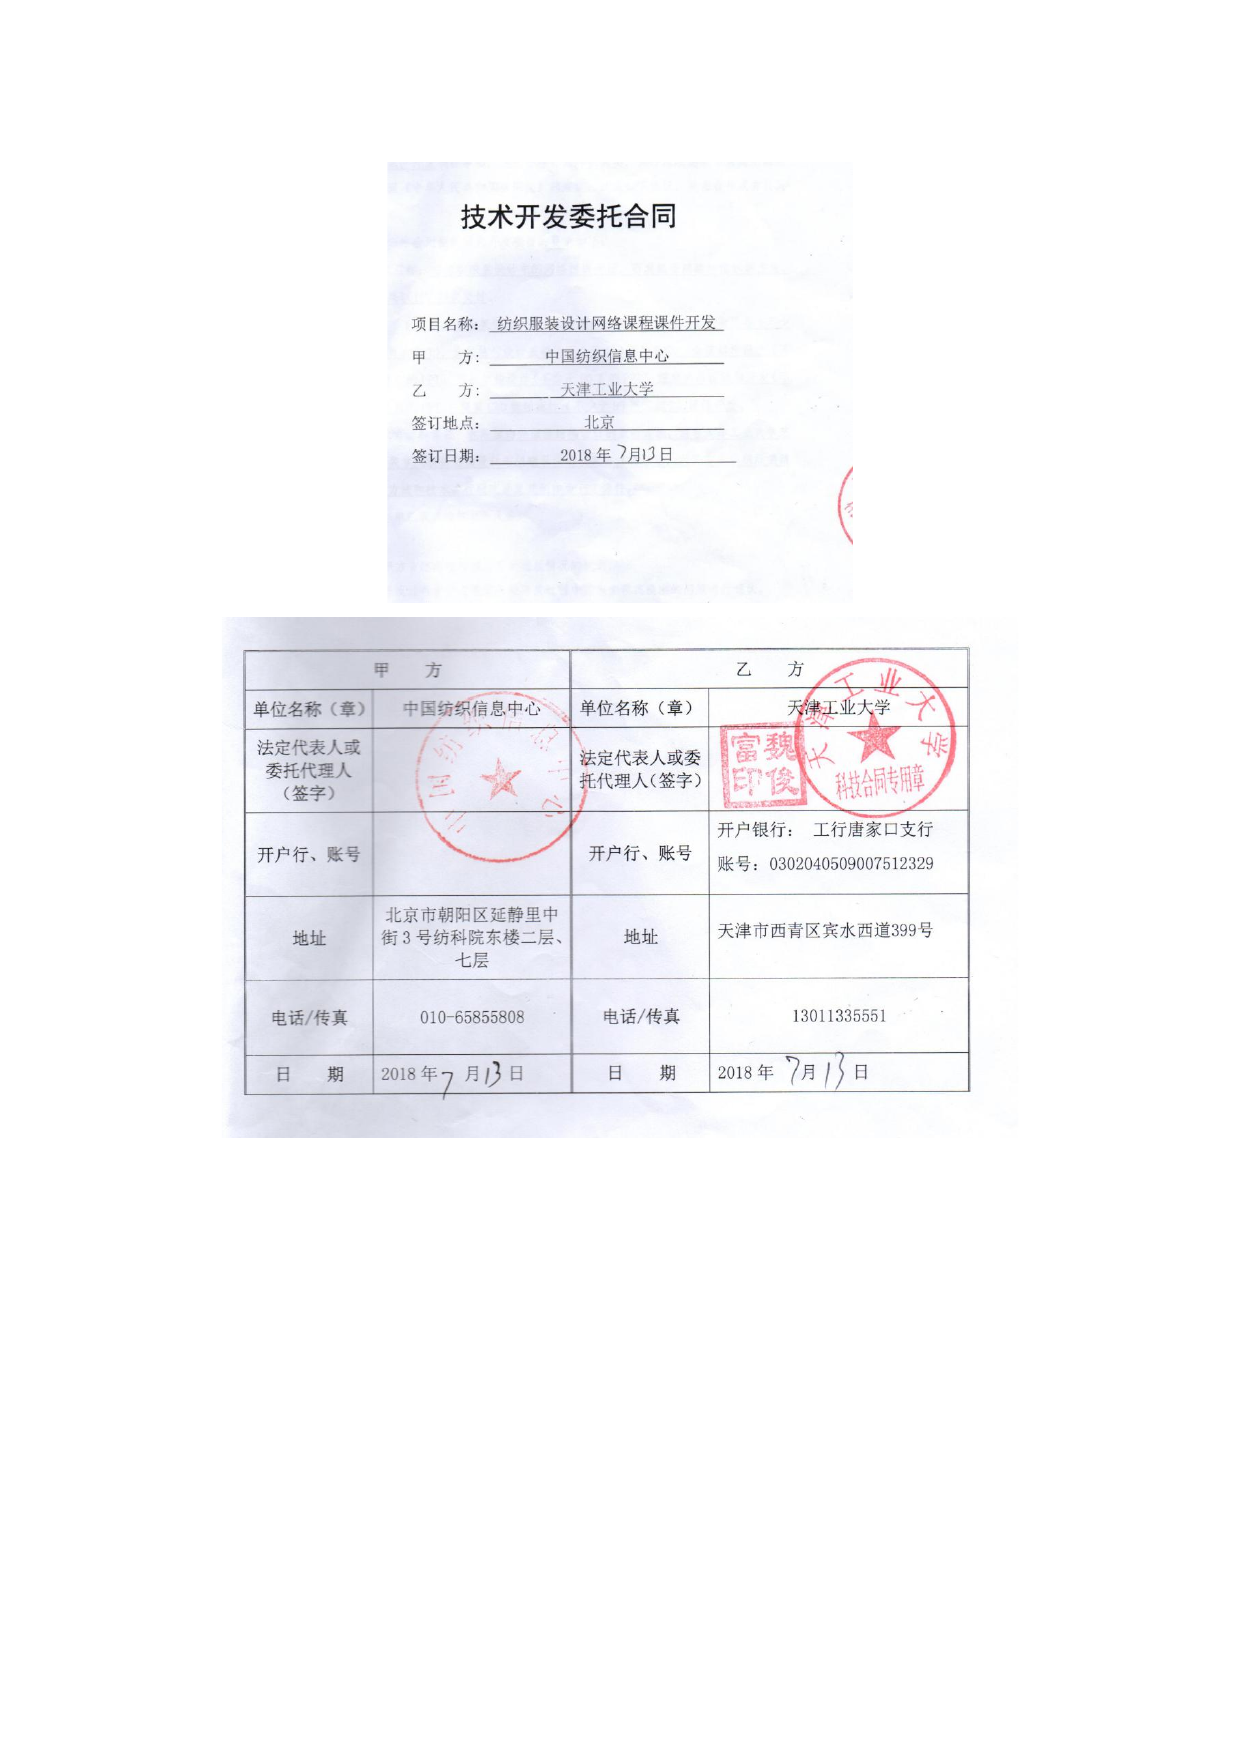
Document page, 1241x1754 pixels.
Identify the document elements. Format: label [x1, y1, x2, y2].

picture [221, 617, 1019, 1138]
picture [387, 162, 853, 603]
